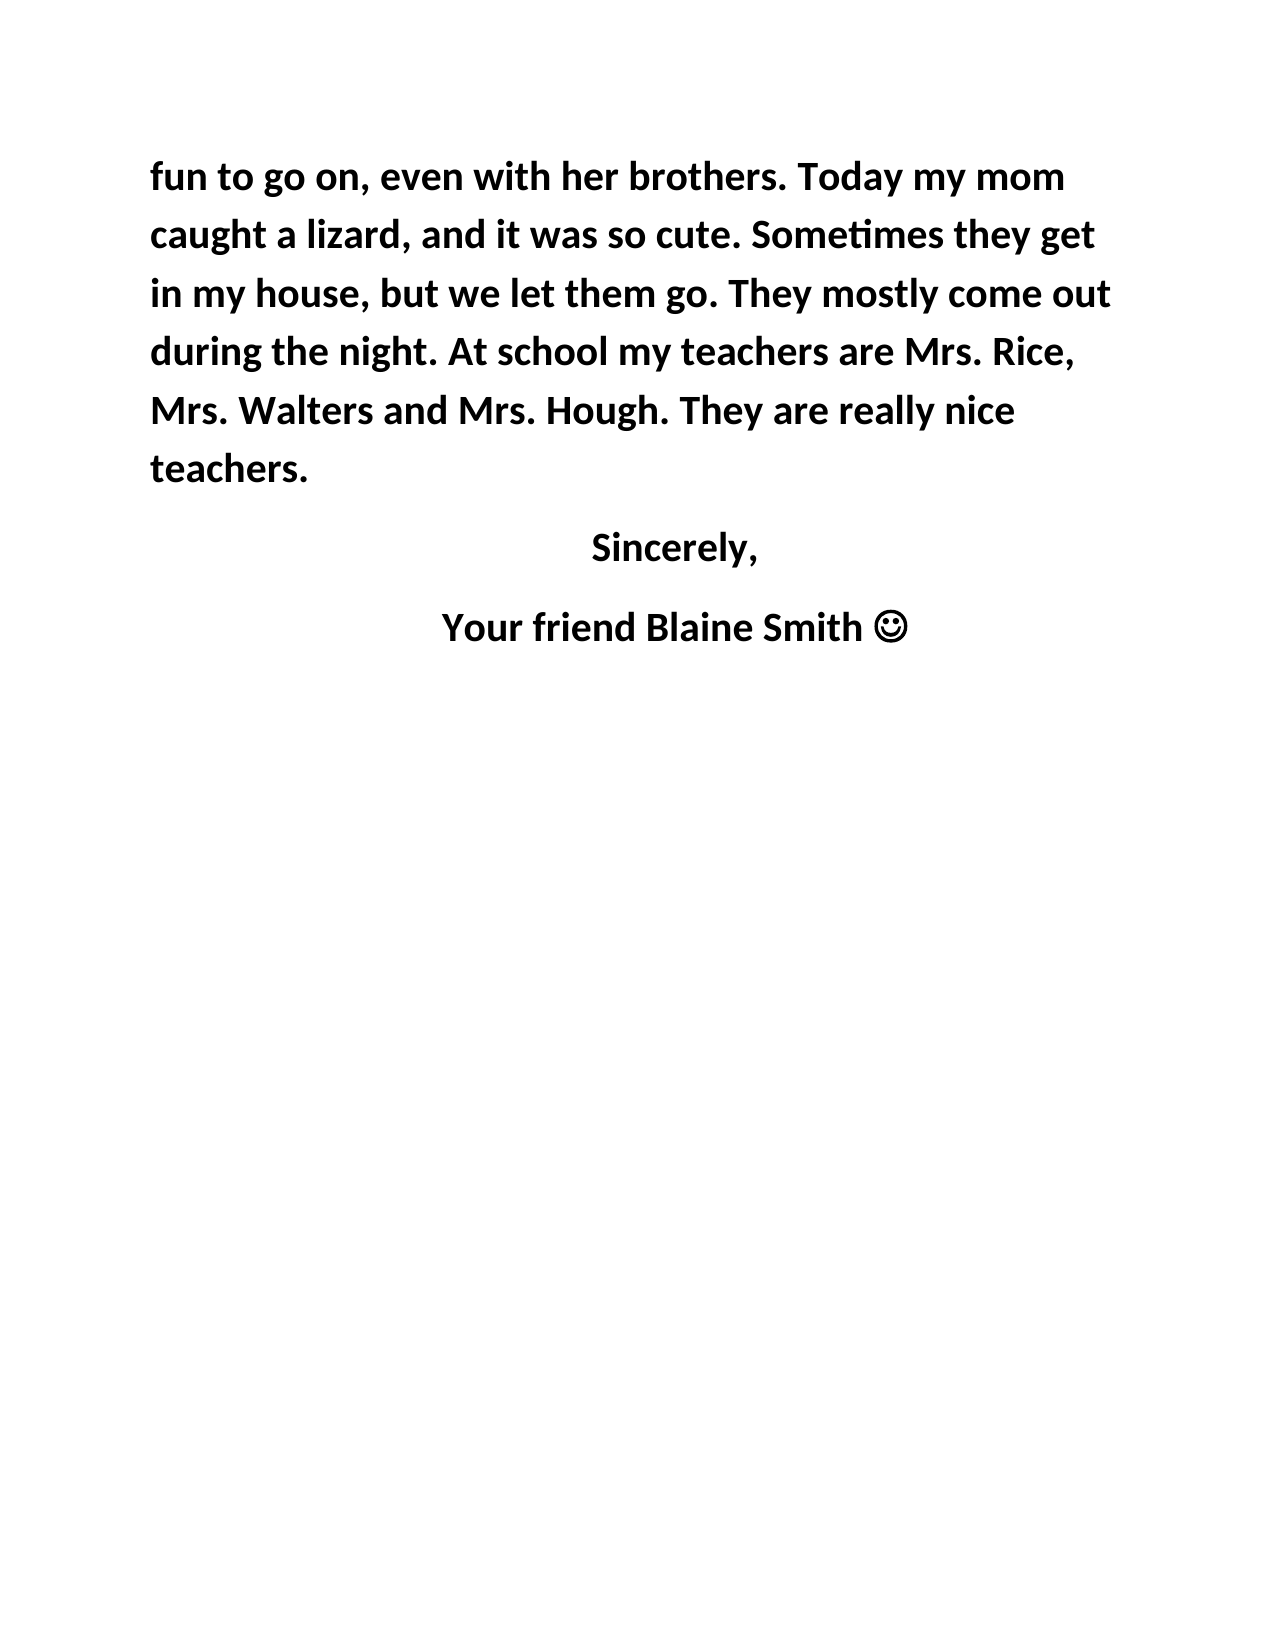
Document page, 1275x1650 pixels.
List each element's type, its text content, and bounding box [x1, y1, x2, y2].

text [150, 150, 1125, 493]
text Sincerely, [150, 521, 1125, 572]
text Your friend Blaine Smith [150, 601, 1125, 652]
